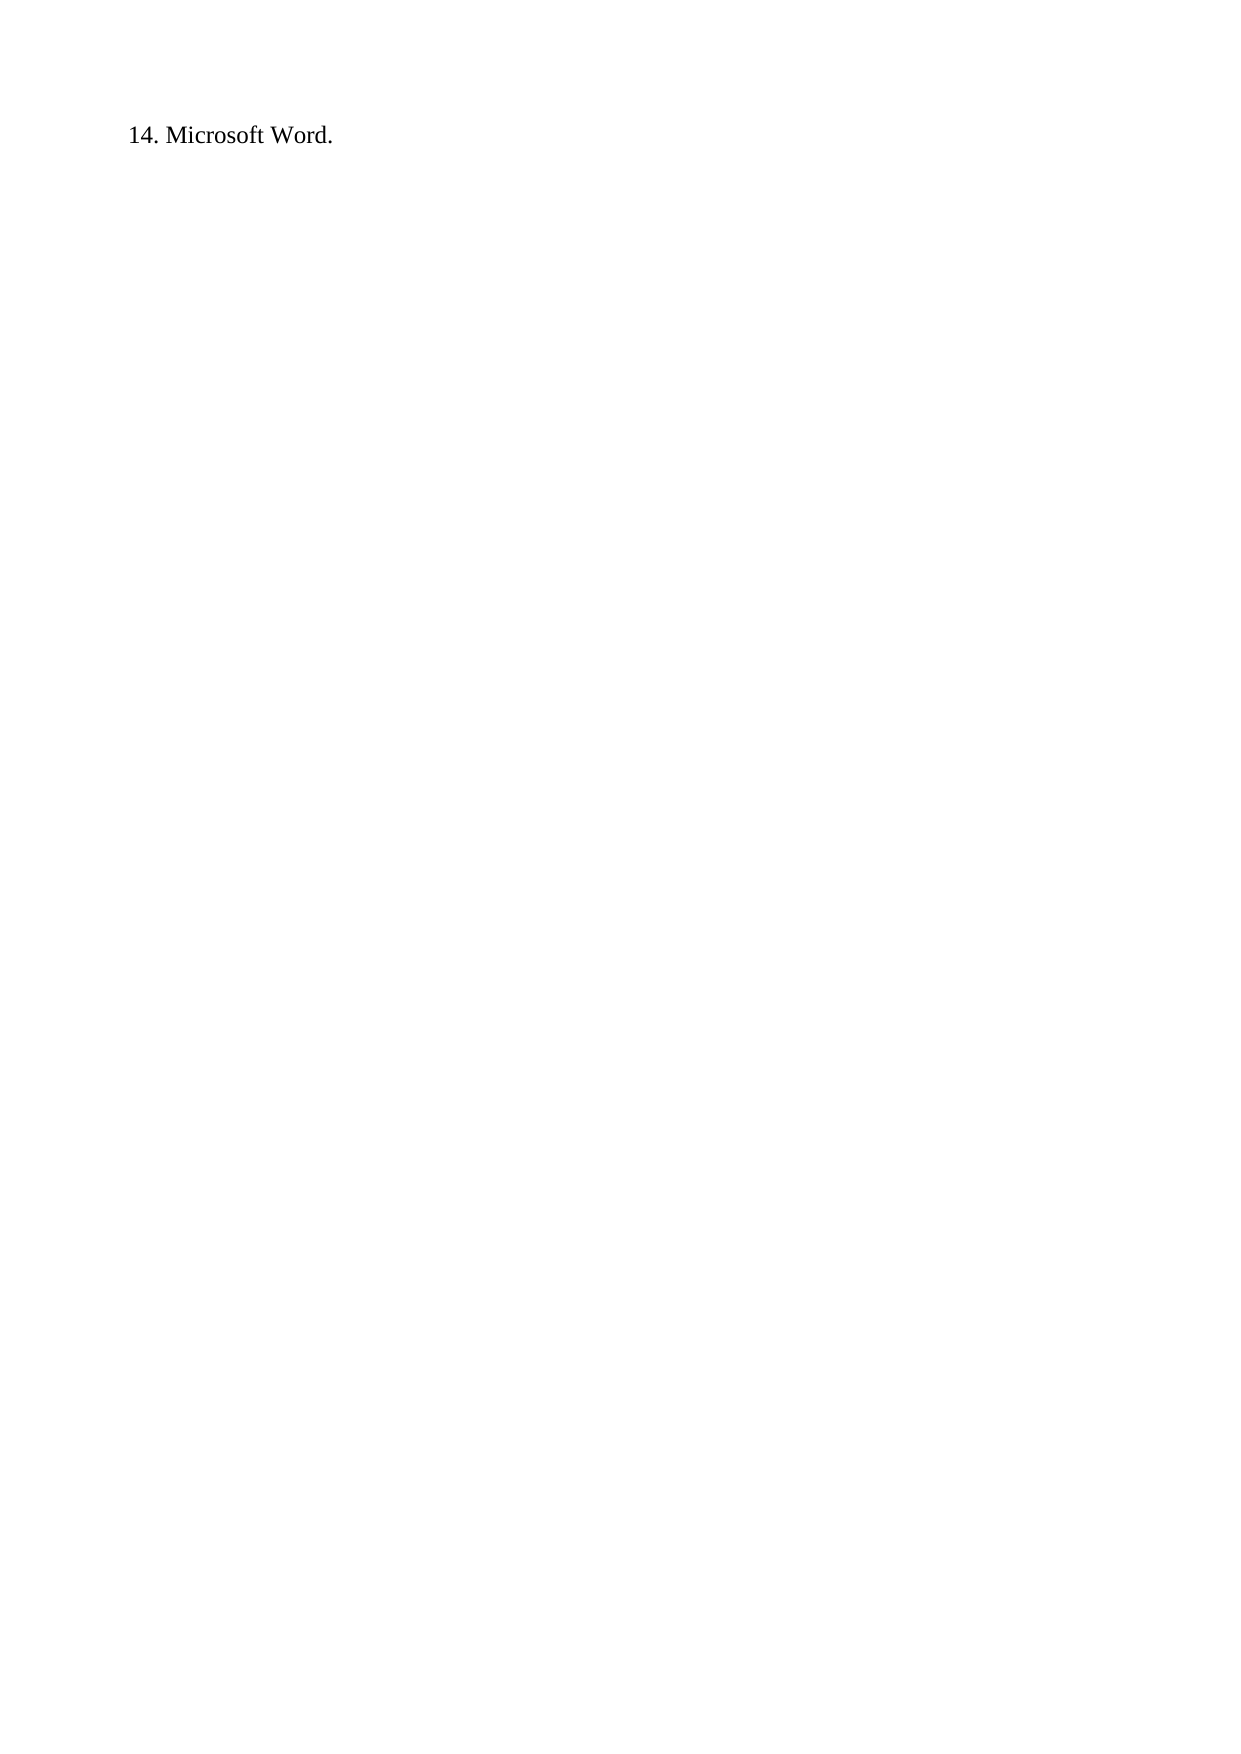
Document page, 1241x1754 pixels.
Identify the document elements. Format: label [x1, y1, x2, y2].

table_cell [126, 118, 1101, 328]
